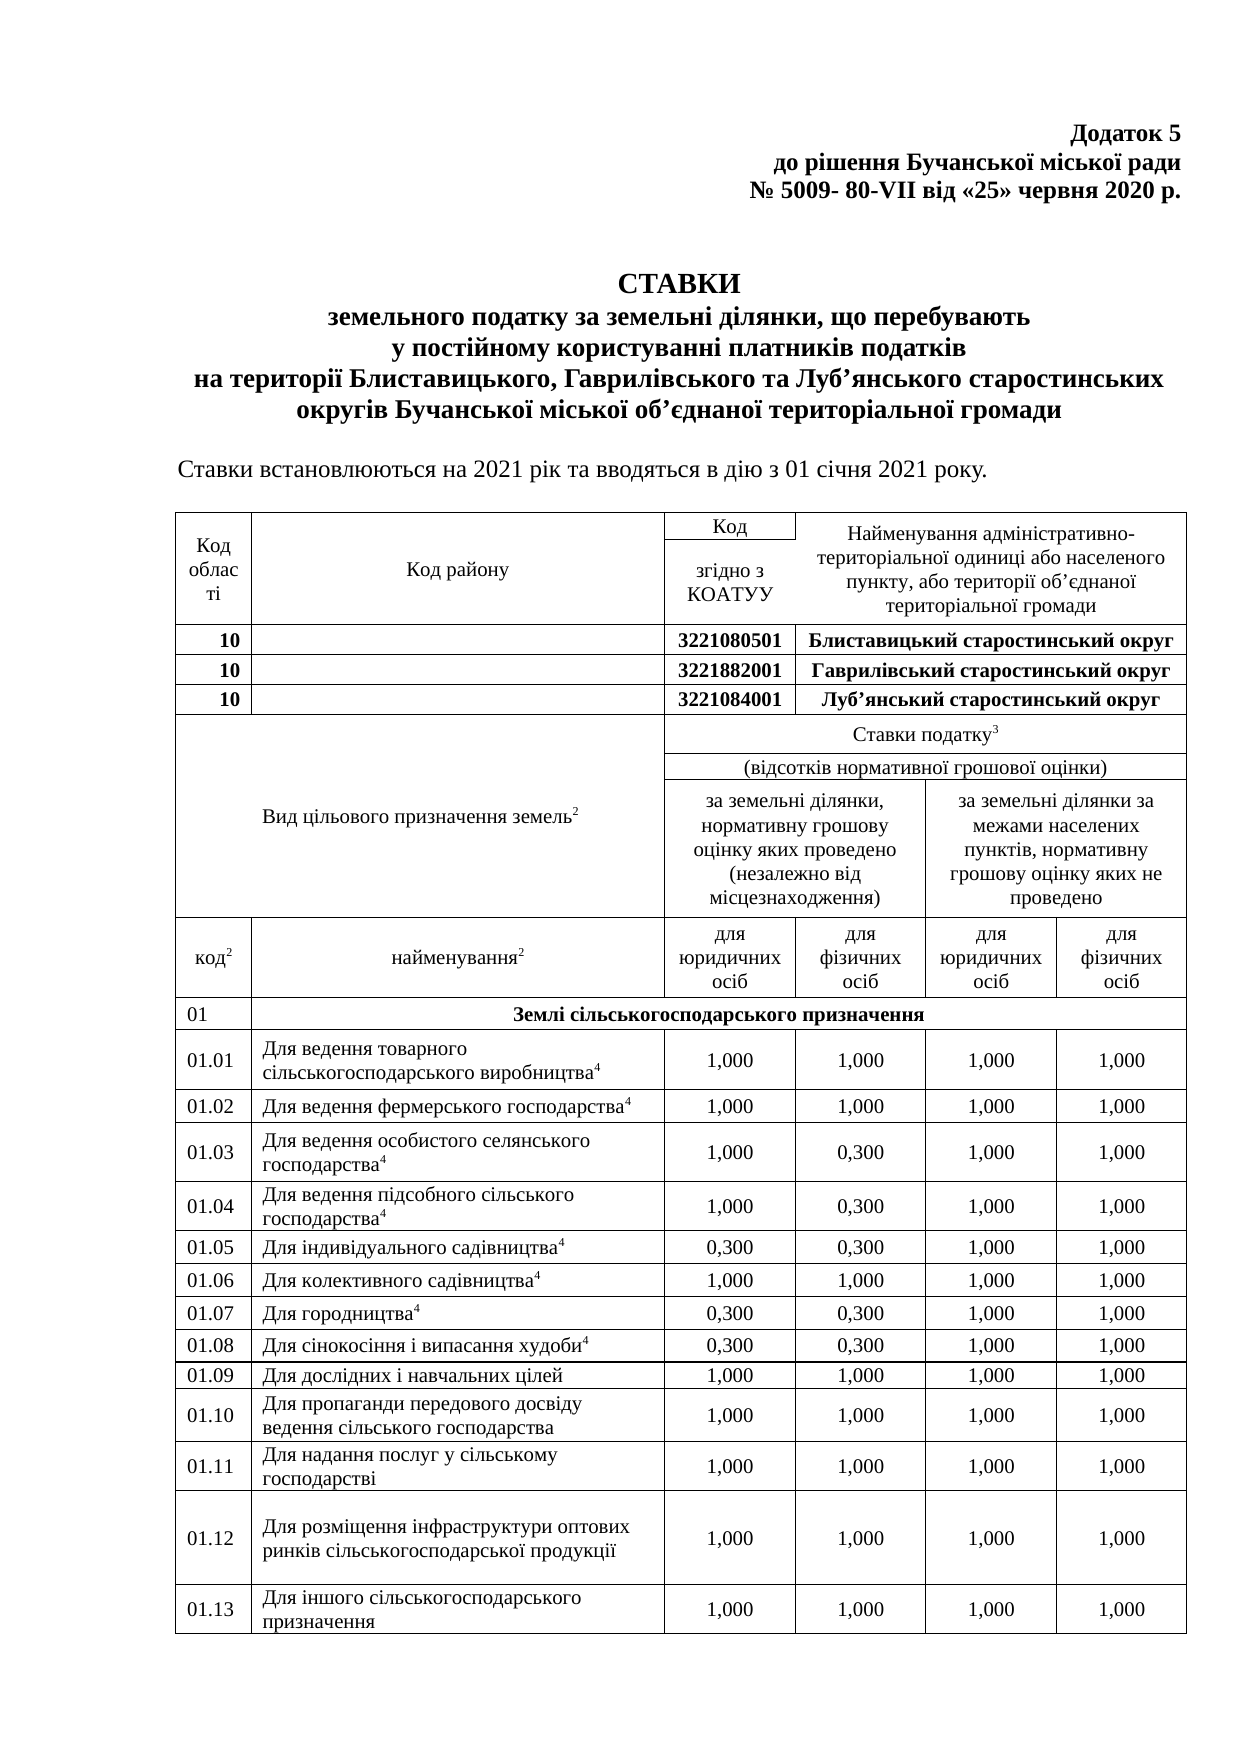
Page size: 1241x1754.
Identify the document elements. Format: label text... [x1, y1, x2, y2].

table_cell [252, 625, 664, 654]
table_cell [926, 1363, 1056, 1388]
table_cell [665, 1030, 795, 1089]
table_header Найменування адміністративно-територіальної одиниці або населеного пункту, або території об’єднаної територіальної громади [795, 513, 1186, 624]
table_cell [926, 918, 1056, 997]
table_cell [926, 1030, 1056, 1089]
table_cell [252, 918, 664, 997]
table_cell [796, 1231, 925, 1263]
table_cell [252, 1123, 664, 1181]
table_header Код [665, 513, 795, 538]
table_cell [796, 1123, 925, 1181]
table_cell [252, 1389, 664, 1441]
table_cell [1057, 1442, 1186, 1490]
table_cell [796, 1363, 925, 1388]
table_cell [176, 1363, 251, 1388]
text Ставки встановлюються на 2021 рік та вводяться в дію з 01 січня 2021 року. [177, 454, 1181, 483]
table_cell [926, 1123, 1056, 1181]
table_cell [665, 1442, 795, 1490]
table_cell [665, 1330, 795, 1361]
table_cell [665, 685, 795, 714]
text на території Блиставицького, Гаврилівського та Луб’янського старостинських округів Бучанської міської об’єднаної територіальної громади [177, 362, 1181, 425]
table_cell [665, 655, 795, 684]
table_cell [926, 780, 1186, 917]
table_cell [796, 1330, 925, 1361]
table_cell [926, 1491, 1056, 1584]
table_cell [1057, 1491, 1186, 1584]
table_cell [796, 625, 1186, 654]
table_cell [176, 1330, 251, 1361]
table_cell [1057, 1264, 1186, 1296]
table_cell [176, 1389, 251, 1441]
table_header Код області [176, 513, 251, 624]
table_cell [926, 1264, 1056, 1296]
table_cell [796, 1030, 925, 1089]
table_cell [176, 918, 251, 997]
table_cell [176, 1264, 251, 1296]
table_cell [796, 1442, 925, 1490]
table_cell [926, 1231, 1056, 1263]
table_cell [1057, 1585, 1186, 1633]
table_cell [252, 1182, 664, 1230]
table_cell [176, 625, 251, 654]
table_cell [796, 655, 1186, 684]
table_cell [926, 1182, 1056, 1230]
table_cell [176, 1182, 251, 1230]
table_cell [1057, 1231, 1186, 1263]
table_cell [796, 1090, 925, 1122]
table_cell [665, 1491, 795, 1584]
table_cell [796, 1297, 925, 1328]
text Додаток 5 до рішення Бучанської міської ради [561, 118, 1181, 176]
table_header Код району [252, 513, 664, 624]
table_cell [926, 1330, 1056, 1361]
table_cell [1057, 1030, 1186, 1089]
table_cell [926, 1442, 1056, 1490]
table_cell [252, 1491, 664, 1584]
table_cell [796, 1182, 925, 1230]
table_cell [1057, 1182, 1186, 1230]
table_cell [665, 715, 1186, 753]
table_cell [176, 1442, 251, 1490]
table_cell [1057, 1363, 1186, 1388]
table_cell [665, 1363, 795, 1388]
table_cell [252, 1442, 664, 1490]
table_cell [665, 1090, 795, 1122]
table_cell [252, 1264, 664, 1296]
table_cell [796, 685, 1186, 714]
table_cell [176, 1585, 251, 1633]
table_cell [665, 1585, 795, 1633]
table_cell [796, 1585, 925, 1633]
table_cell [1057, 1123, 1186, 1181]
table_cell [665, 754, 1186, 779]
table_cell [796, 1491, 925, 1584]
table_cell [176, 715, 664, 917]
text № 5009- 80-VII від «25» червня 2020 р. [561, 176, 1181, 204]
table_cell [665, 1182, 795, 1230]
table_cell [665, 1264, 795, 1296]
table_cell згідно з КОАТУУ [665, 540, 795, 624]
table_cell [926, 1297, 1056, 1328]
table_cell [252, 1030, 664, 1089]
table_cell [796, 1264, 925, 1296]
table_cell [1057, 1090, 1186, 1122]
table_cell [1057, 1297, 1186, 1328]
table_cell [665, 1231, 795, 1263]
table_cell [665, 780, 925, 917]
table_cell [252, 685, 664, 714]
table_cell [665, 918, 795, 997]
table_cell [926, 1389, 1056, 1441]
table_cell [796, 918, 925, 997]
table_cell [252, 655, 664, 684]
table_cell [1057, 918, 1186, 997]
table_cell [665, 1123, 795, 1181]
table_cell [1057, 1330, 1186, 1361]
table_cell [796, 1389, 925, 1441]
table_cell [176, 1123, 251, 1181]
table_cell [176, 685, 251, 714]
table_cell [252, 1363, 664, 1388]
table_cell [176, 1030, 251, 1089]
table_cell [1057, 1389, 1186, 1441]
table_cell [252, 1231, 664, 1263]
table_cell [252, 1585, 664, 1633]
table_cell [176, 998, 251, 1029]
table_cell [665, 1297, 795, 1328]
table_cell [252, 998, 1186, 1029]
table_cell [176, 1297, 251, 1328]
text СТАВКИ земельного податку за земельні ділянки, що перебувають [177, 267, 1181, 331]
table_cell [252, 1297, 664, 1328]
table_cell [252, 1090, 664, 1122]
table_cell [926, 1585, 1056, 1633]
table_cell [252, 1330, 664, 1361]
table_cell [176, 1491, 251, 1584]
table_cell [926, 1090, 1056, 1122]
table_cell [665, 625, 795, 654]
text у постійному користуванні платників податків [177, 331, 1181, 362]
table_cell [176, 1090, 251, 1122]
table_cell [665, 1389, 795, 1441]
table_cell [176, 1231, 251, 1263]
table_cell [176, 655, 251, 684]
